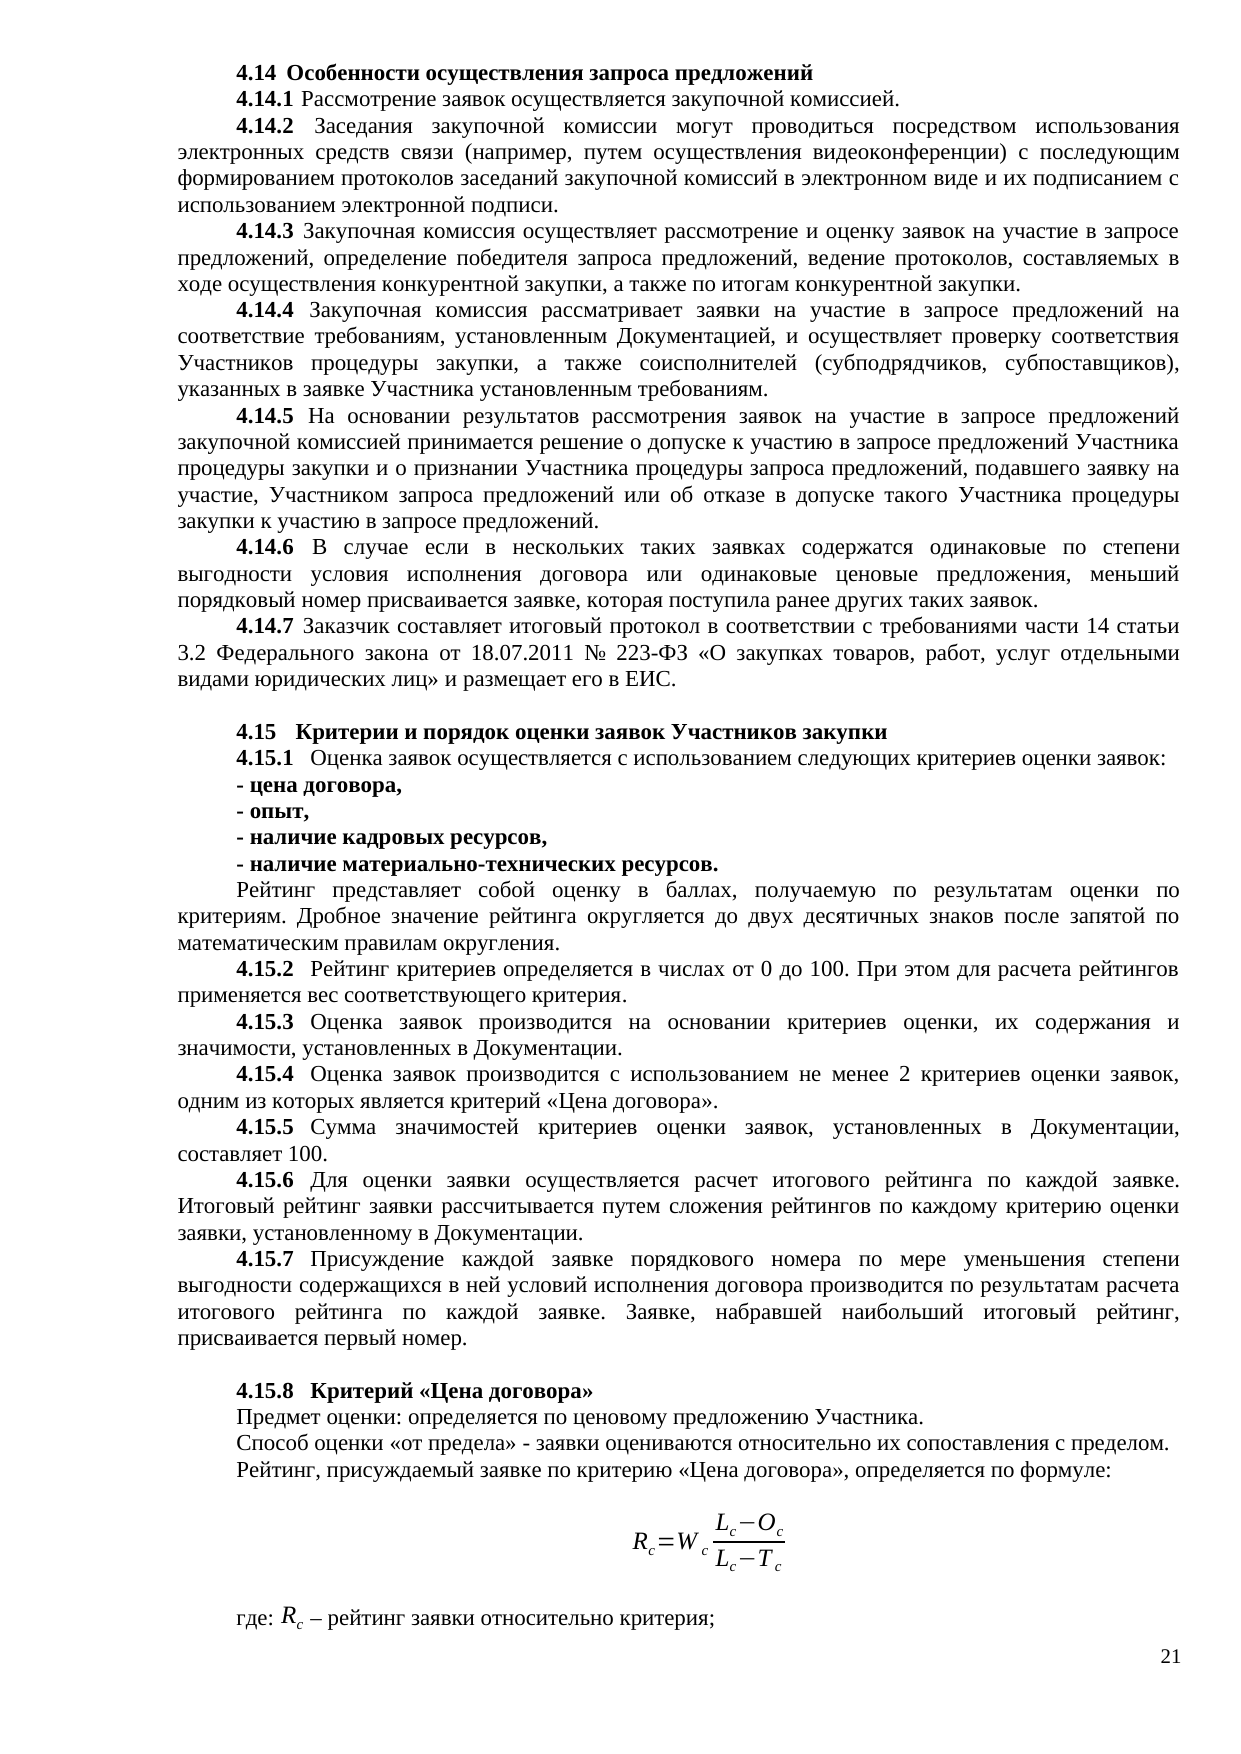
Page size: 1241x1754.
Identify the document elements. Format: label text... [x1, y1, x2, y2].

list где: – рейтинг заявки относительно критерия; [177, 1601, 1181, 1633]
text Рейтинг представляет собой оценку в баллах, получаемую по результатам оценки по критериям. Дробное значение рейтинга округляется до двух десятичных знаков после запятой по математическим правилам округления. [177, 876, 1181, 955]
text - наличие материально-технических ресурсов. [177, 850, 1181, 876]
list Критерии и порядок оценки заявок Участников закупки [177, 718, 1181, 744]
list Предмет оценки: определяется по ценовому предложению Участника. [177, 1403, 1181, 1429]
list Оценка заявок производится с использованием не менее 2 критериев оценки заявок, одним из которых является критерий «Цена договора». [177, 1061, 1181, 1113]
list Рейтинг, присуждаемый заявке по критерию «Цена договора», определяется по формуле: [177, 1456, 1181, 1482]
text - опыт, [177, 797, 1181, 823]
list Рассмотрение заявок осуществляется закупочной комиссией. [177, 85, 1181, 112]
list Заседания закупочной комиссии могут проводиться посредством использования электронных средств связи (например, путем осуществления видеоконференции) с последующим формированием протоколов заседаний закупочной комиссий в электронном виде и их подписанием с использованием электронной подписи. [177, 112, 1181, 217]
list Способ оценки «от предела» - заявки оцениваются относительно их сопоставления с пределом. [177, 1429, 1181, 1456]
list Сумма значимостей критериев оценки заявок, установленных в Документации, составляет 100. [177, 1113, 1181, 1166]
list Закупочная комиссия рассматривает заявки на участие в запросе предложений на соответствие требованиям, установленным Документацией, и осуществляет проверку соответствия Участников процедуры закупки, а также соисполнителей (субподрядчиков, субпоставщиков), указанных в заявке Участника установленным требованиям. [177, 296, 1181, 402]
text - цена договора, [177, 771, 1181, 797]
list Для оценки заявки осуществляется расчет итогового рейтинга по каждой заявке. Итоговый рейтинг заявки рассчитывается путем сложения рейтингов по каждому критерию оценки заявки, установленному в Документации. [177, 1166, 1181, 1245]
list На основании результатов рассмотрения заявок на участие в запросе предложений закупочной комиссией принимается решение о допуске к участию в запросе предложений Участника процедуры закупки и о признании Участника процедуры запроса предложений, подавшего заявку на участие, Участником запроса предложений или об отказе в допуске такого Участника процедуры закупки к участию в запросе предложений. [177, 402, 1181, 533]
list Критерий «Цена договора» [177, 1377, 1181, 1403]
list Оценка заявок производится на основании критериев оценки, их содержания и значимости, установленных в Документации. [177, 1008, 1181, 1061]
list Закупочная комиссия осуществляет рассмотрение и оценку заявок на участие в запросе предложений, определение победителя запроса предложений, ведение протоколов, составляемых в ходе осуществления конкурентной закупки, а также по итогам конкурентной закупки. [177, 217, 1181, 296]
list Заказчик составляет итоговый протокол в соответствии с требованиями части 14 статьи 3.2 Федерального закона от 18.07.2011 № 223-ФЗ «О закупках товаров, работ, услуг отдельными видами юридических лиц» и размещает его в ЕИС. [177, 612, 1181, 692]
list В случае если в нескольких таких заявках содержатся одинаковые по степени выгодности условия исполнения договора или одинаковые ценовые предложения, меньший порядковый номер присваивается заявке, которая поступила ранее других таких заявок. [177, 533, 1181, 612]
list Рейтинг критериев определяется в числах от 0 до 100. При этом для расчета рейтингов применяется вес соответствующего критерия. [177, 955, 1181, 1008]
list Оценка заявок осуществляется с использованием следующих критериев оценки заявок: [177, 744, 1181, 771]
list Особенности осуществления запроса предложений [177, 59, 1181, 85]
list Присуждение каждой заявке порядкового номера по мере уменьшения степени выгодности содержащихся в ней условий исполнения договора производится по результатам расчета итогового рейтинга по каждой заявке. Заявке, набравшей наибольший итоговый рейтинг, присваивается первый номер. [177, 1245, 1181, 1350]
text - наличие кадровых ресурсов, [177, 823, 1181, 850]
